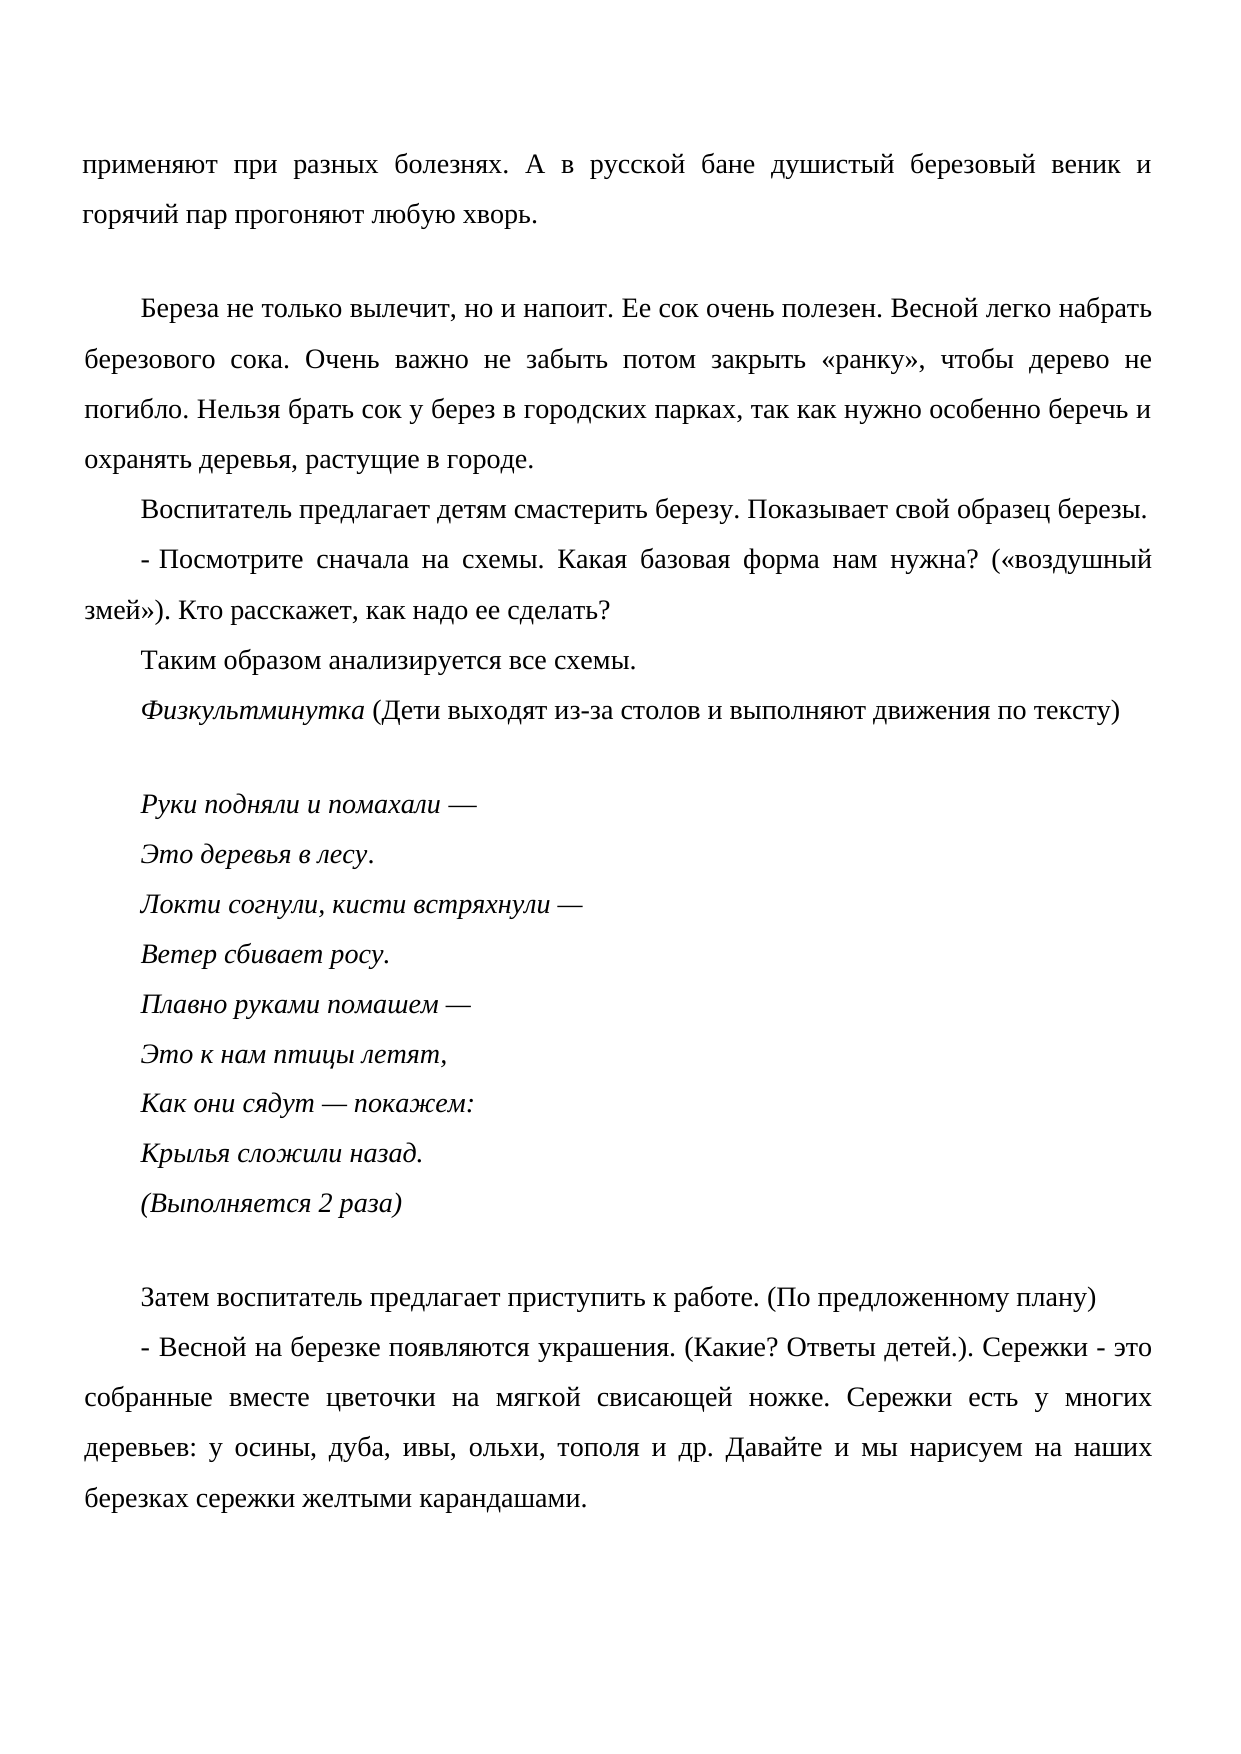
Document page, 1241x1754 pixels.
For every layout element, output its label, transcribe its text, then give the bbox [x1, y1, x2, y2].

text Затем воспитатель предлагает приступить к работе. (По предложенному плану) [84, 1266, 1158, 1316]
text Ветер сбивает росу. [84, 923, 1158, 973]
text Крылья сложили назад. [84, 1123, 1158, 1173]
text Плавно руками помашем — [84, 973, 1158, 1023]
list Посмотрите сначала на схемы. Какая базовая форма нам нужна? («воздушный змей»). Кто расскажет, как надо ее сделать? [84, 529, 1154, 629]
text Это деревья в лесу. [84, 823, 1158, 873]
text Локти согнули, кисти встряхнули — [84, 873, 1158, 923]
text Это к нам птицы летят, [84, 1023, 1158, 1073]
text (Выполняется 2 раза) [84, 1173, 1158, 1223]
text Руки подняли и помахали — [84, 774, 1158, 823]
text применяют при разных болезнях. А в русской бане душистый березовый веник и горячий пар прогоняют любую хворь. [82, 133, 1154, 234]
text Как они сядут — покажем: [84, 1073, 1158, 1123]
list Весной на березке появляются украшения. (Какие? Ответы детей.). Сережки - это собранные вместе цветочки на мягкой свисающей ножке. Сережки есть у многих деревьев: у осины, дуба, ивы, ольхи, тополя и др. Давайте и мы нарисуем на наших березках сережки желтыми карандашами. [84, 1316, 1154, 1517]
text Таким образом анализируется все схемы. [84, 629, 1158, 679]
text Физкультминутка (Дети выходят из-за столов и выполняют движения по тексту) [84, 679, 1154, 729]
text Береза не только вылечит, но и напоит. Ее сок очень полезен. Весной легко набрать березового сока. Очень важно не забыть потом закрыть «ранку», чтобы дерево не погибло. Нельзя брать сок у берез в городских парках, так как нужно особенно беречь и охранять деревья, растущие в городе. [84, 278, 1154, 478]
text Воспитатель предлагает детям смастерить березу. Показывает свой образец березы. [84, 478, 1154, 529]
